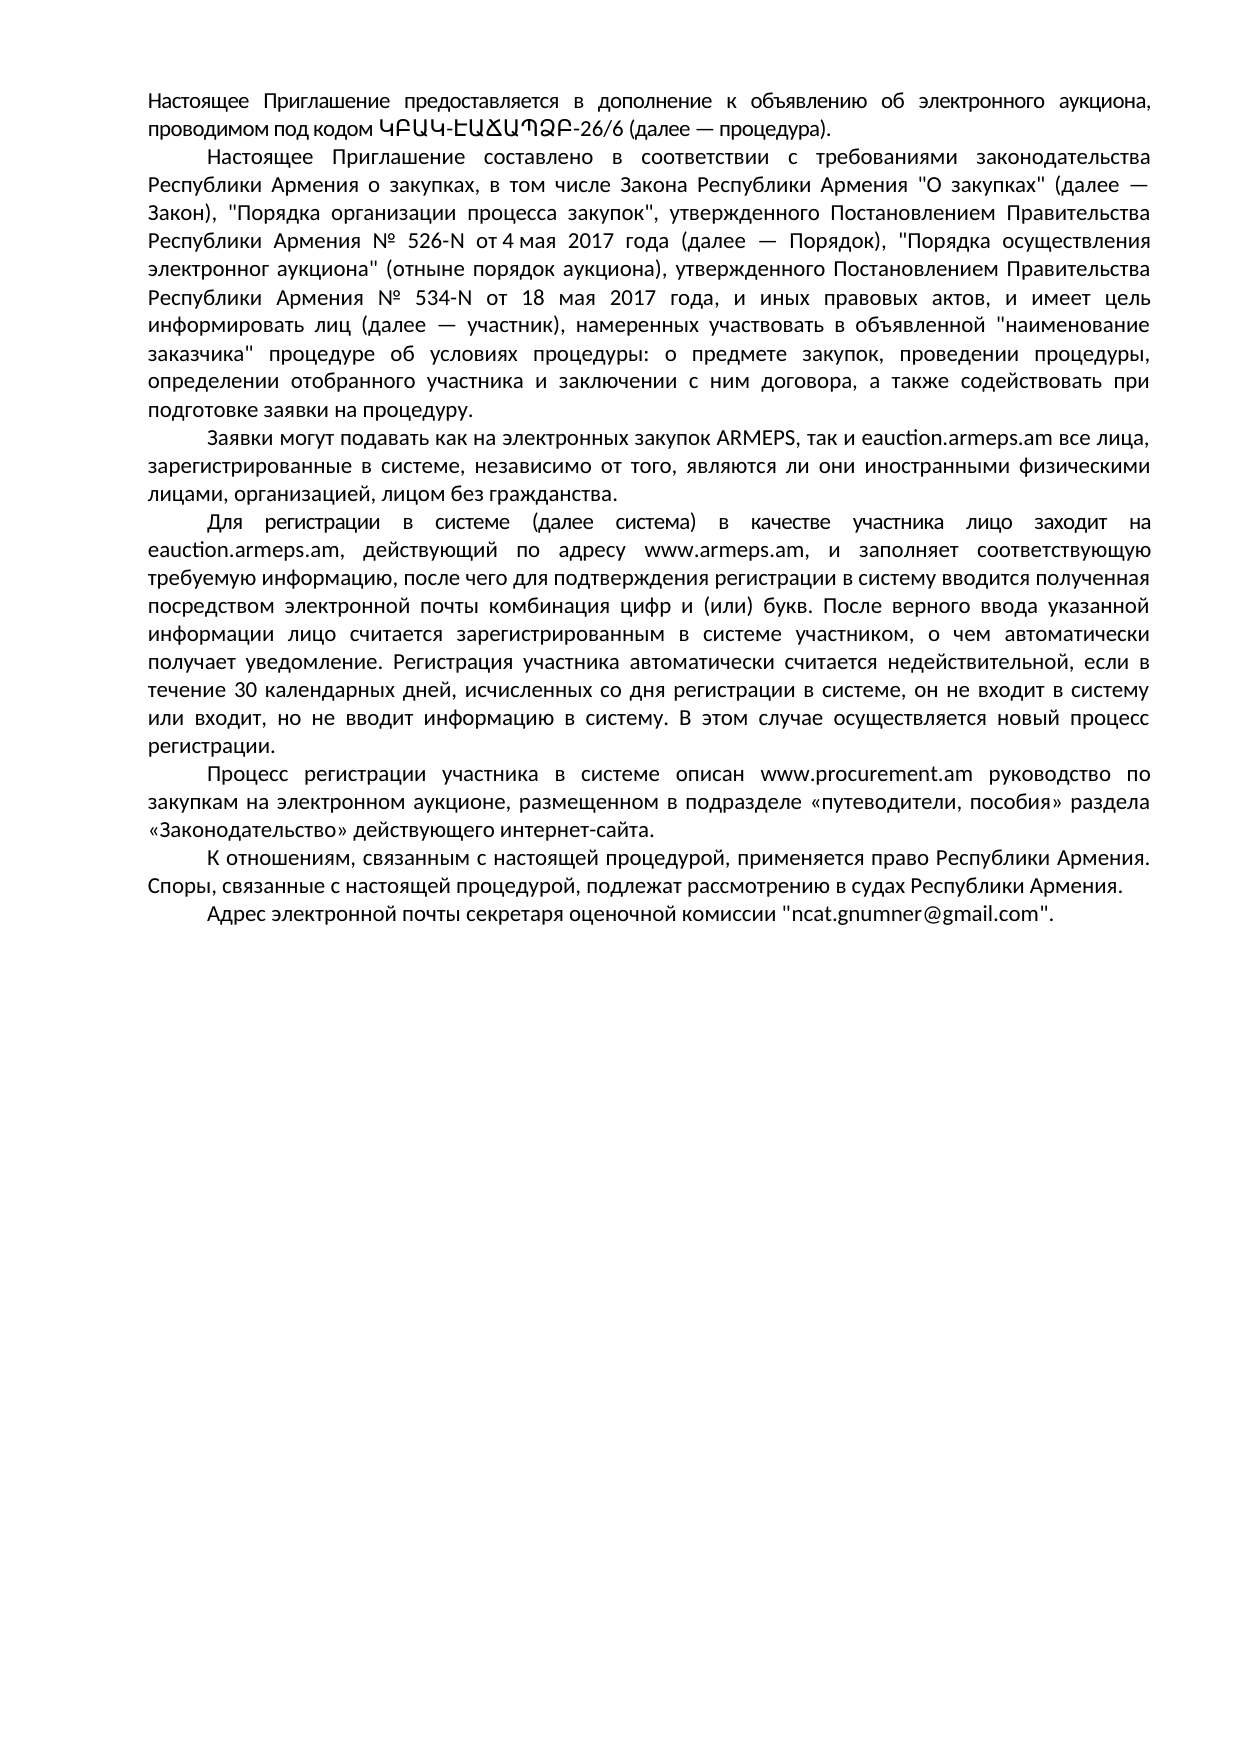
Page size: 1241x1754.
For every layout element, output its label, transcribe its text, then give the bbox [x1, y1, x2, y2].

text К отношениям, связанным с настоящей процедурой, применяется право Республики Армения. Споры, связанные с настоящей процедурой, подлежат рассмотрению в судах Республики Армения. [148, 843, 1152, 899]
text Настоящее Приглашение предоставляется в дополнение к объявлению об электронного аукциона, проводимом под кодом ԿԲԱԿ-ԷԱՃԱՊՁԲ-26/6 (далее — процедура). [148, 86, 1152, 142]
text Для регистрации в системе (далее система) в качестве участника лицо заходит на eauction.armeps.am, действующий по адресу www.armeps.am, и заполняет соответствующую требуемую информацию, после чего для подтверждения регистрации в систему вводится полученная посредством электронной почты комбинация цифр и (или) букв. После верного ввода указанной информации лицо считается зарегистрированным в системе участником, о чем автоматически получает уведомление. Регистрация участника автоматически считается недействительной, если в течение 30 календарных дней, исчисленных со дня регистрации в системе, он не входит в систему или входит, но не вводит информацию в систему. В этом случае осуществляется новый процесс регистрации. [148, 507, 1152, 759]
text Заявки могут подавать как на электронных закупок ARMEPS, так и eauction.armeps.am все лица, зарегистрированные в системе, независимо от того, являются ли они иностранными физическими лицами, организацией, лицом без гражданства. [148, 423, 1152, 507]
text Процесс регистрации участника в системе описан www.procurement.am руководство по закупкам на электронном аукционе, размещенном в подразделе «путеводители, пособия» раздела «Законодательство» действующего интернет-сайта. [148, 759, 1152, 843]
text Адрес электронной почты секретаря оценочной комиссии "ncat.gnumner@gmail.com". [148, 899, 1152, 927]
text Настоящее Приглашение составлено в соответствии с требованиями законодательства Республики Армения о закупках, в том числе Закона Республики Армения "О закупках" (далее — Закон), "Порядка организации процесса закупок", утвержденного Постановлением Правительства Республики Армения № 526-N от 4 мая 2017 года (далее — Порядок), "Порядка осуществления электронног аукциона" (отныне порядок аукциона), утвержденного Постановлением Правительства Республики Армения № 534-N от 18 мая 2017 года, и иных правовых актов, и имеет цель информировать лиц (далее — участник), намеренных участвовать в объявленной "наименование заказчика" процедуре об условиях процедуры: о предмете закупок, проведении процедуры, определении отобранного участника и заключении с ним договора, а также содействовать при подготовке заявки на процедуру. [148, 142, 1152, 423]
